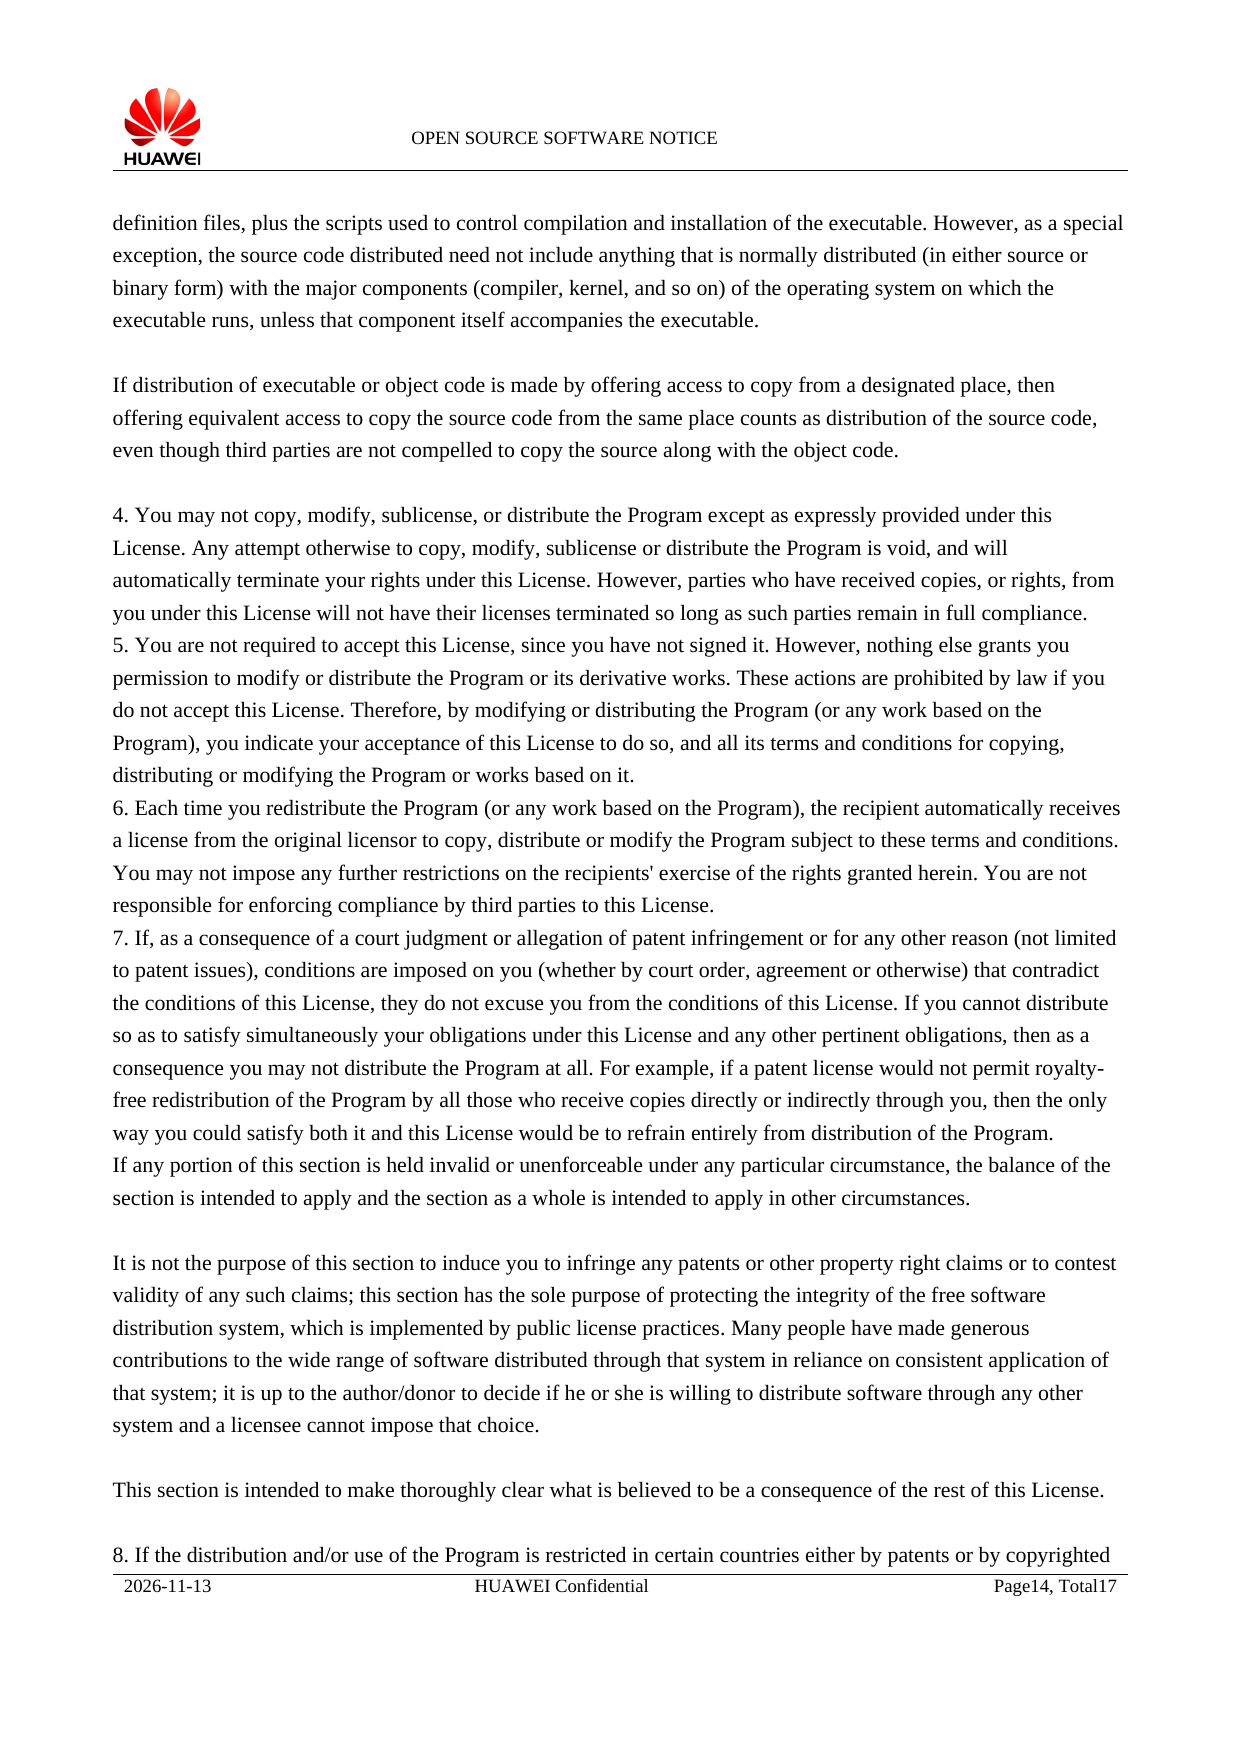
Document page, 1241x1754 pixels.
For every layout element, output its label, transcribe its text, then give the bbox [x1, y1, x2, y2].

picture [124, 88, 201, 165]
